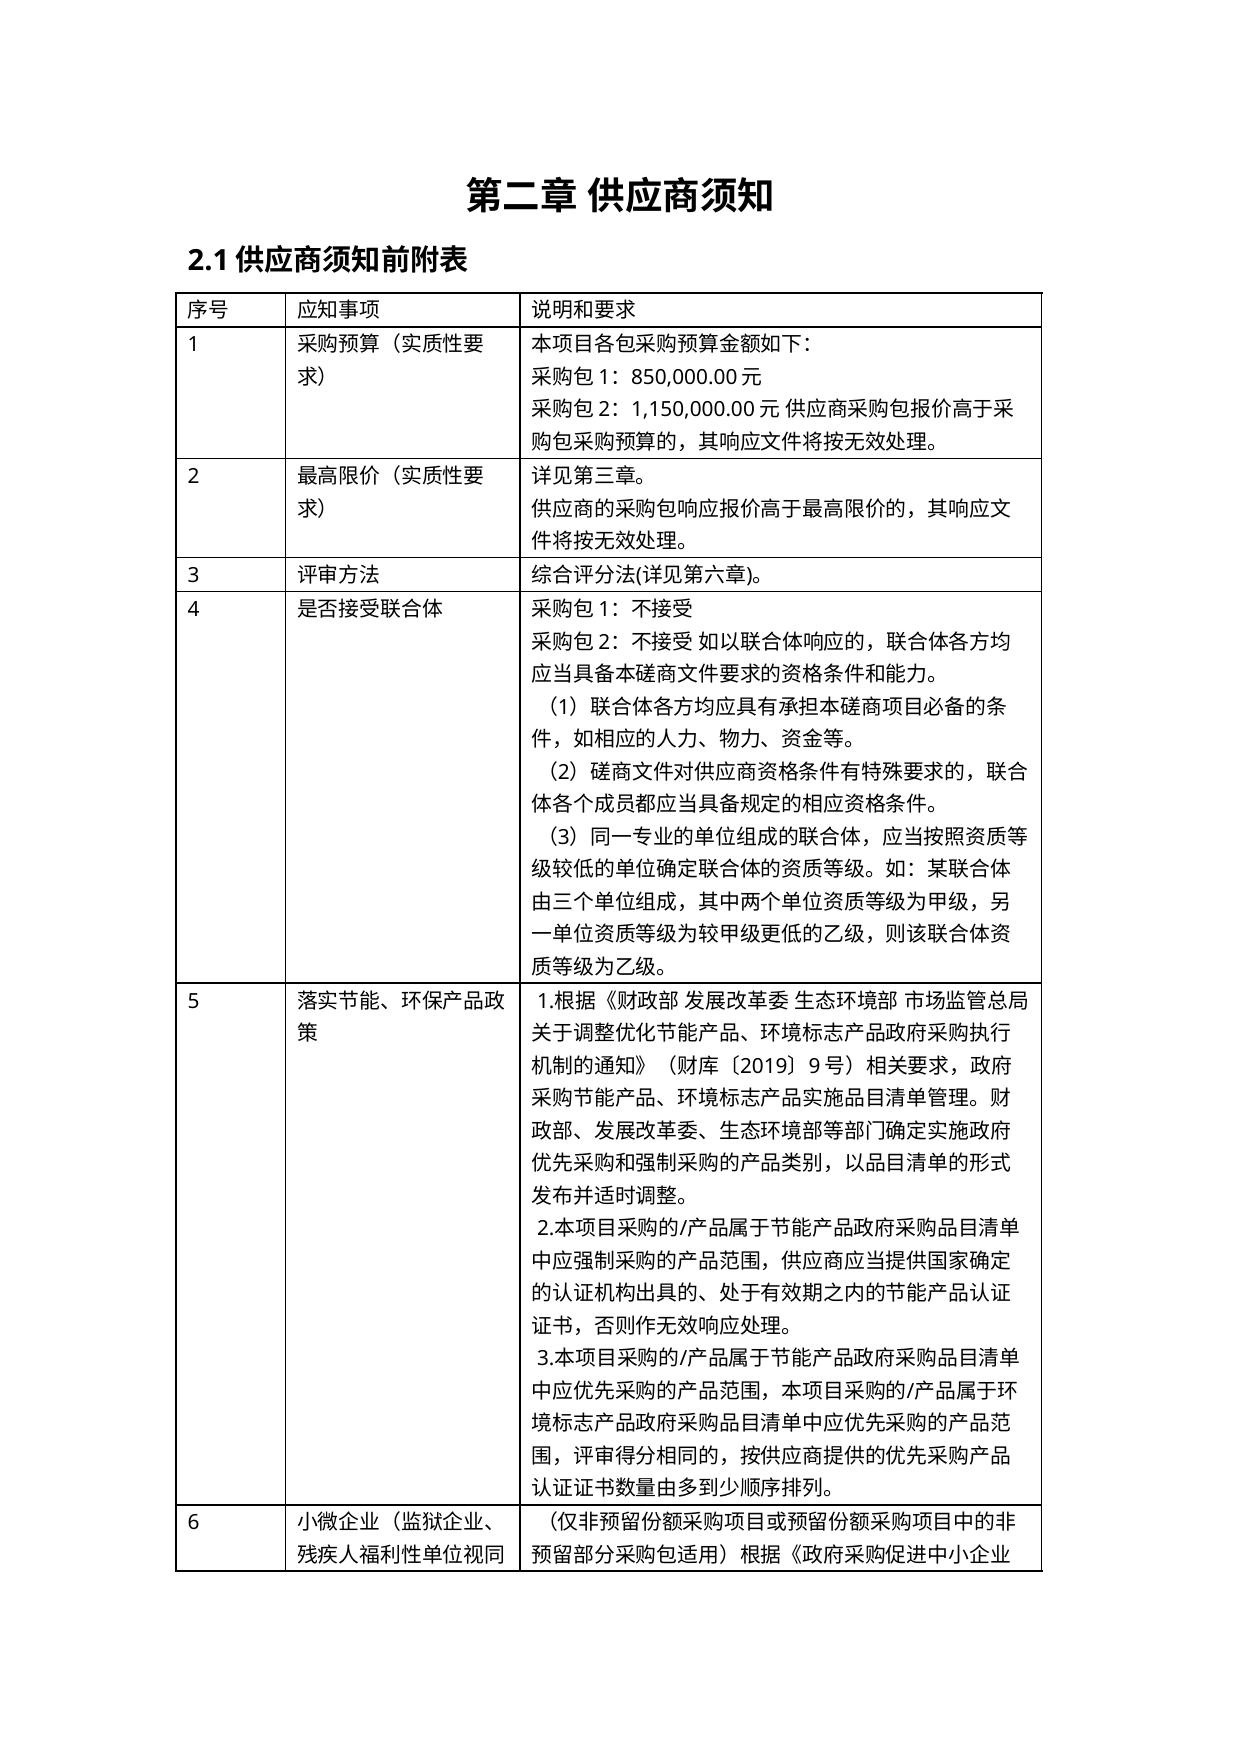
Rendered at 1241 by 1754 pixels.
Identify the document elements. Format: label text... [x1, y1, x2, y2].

table_cell 5 [177, 984, 285, 1504]
table_cell 6 [177, 1506, 285, 1570]
table_cell 本项目各包采购预算金额如下： 采购包1：850,000.00元 采购包2：1,150,000.00元 供应商采购包报价高于采购包采购预算的，其响应文件将按无效处理。 [521, 328, 1041, 458]
table_cell 4 [177, 592, 285, 982]
table_cell 3 [177, 558, 285, 591]
table_cell 是否接受联合体 [286, 592, 519, 982]
text 第二章 供应商须知 [187, 162, 1053, 227]
table_cell 采购包1：不接受 采购包2：不接受 如以联合体响应的，联合体各方均应当具备本磋商文件要求的资格条件和能力。 （1）联合体各方均应具有承担本磋商项目必备的条件，如相应的人力、物力、资金等。 （2）磋商文件对供应商资格条件有特殊要求的，联合体各个成员都应当具备规定的相应资格条件。 （3）同一专业的单位组成的联合体，应当按照资质等级较低的单位确定联合体的资质等级。如：某联合体由三个单位组成，其中两个单位资质等级为甲级，另一单位资质等级为较甲级更低的乙级，则该联合体资质等级为乙级。 [521, 592, 1041, 982]
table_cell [286, 1506, 519, 1570]
table_header 序号 [177, 294, 285, 326]
table_header 说明和要求 [521, 294, 1041, 326]
text 2.1供应商须知前附表 [187, 227, 1053, 292]
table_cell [521, 1506, 1041, 1570]
table_cell 评审方法 [286, 558, 519, 591]
table_header 应知事项 [286, 294, 519, 326]
table_cell 综合评分法(详见第六章)。 [521, 558, 1041, 591]
table_cell 详见第三章。 供应商的采购包响应报价高于最高限价的，其响应文件将按无效处理。 [521, 459, 1041, 557]
table_cell 1 [177, 328, 285, 458]
table_cell 2 [177, 459, 285, 557]
table_cell 采购预算（实质性要求） [286, 328, 519, 458]
table_cell 最高限价（实质性要求） [286, 459, 519, 557]
table_cell 落实节能、环保产品政策 [286, 984, 519, 1504]
table_cell 1.根据《财政部 发展改革委 生态环境部 市场监管总局关于调整优化节能产品、环境标志产品政府采购执行机制的通知》（财库〔2019〕9号）相关要求，政府采购节能产品、环境标志产品实施品目清单管理。财政部、发展改革委、生态环境部等部门确定实施政府优先采购和强制采购的产品类别，以品目清单的形式发布并适时调整。 2.本项目采购的/产品属于节能产品政府采购品目清单中应强制采购的产品范围，供应商应当提供国家确定的认证机构出具的、处于有效期之内的节能产品认证证书，否则作无效响应处理。 3.本项目采购的/产品属于节能产品政府采购品目清单中应优先采购的产品范围，本项目采购的/产品属于环境标志产品政府采购品目清单中应优先采购的产品范围，评审得分相同的，按供应商提供的优先采购产品认证证书数量由多到少顺序排列。 [521, 984, 1041, 1504]
